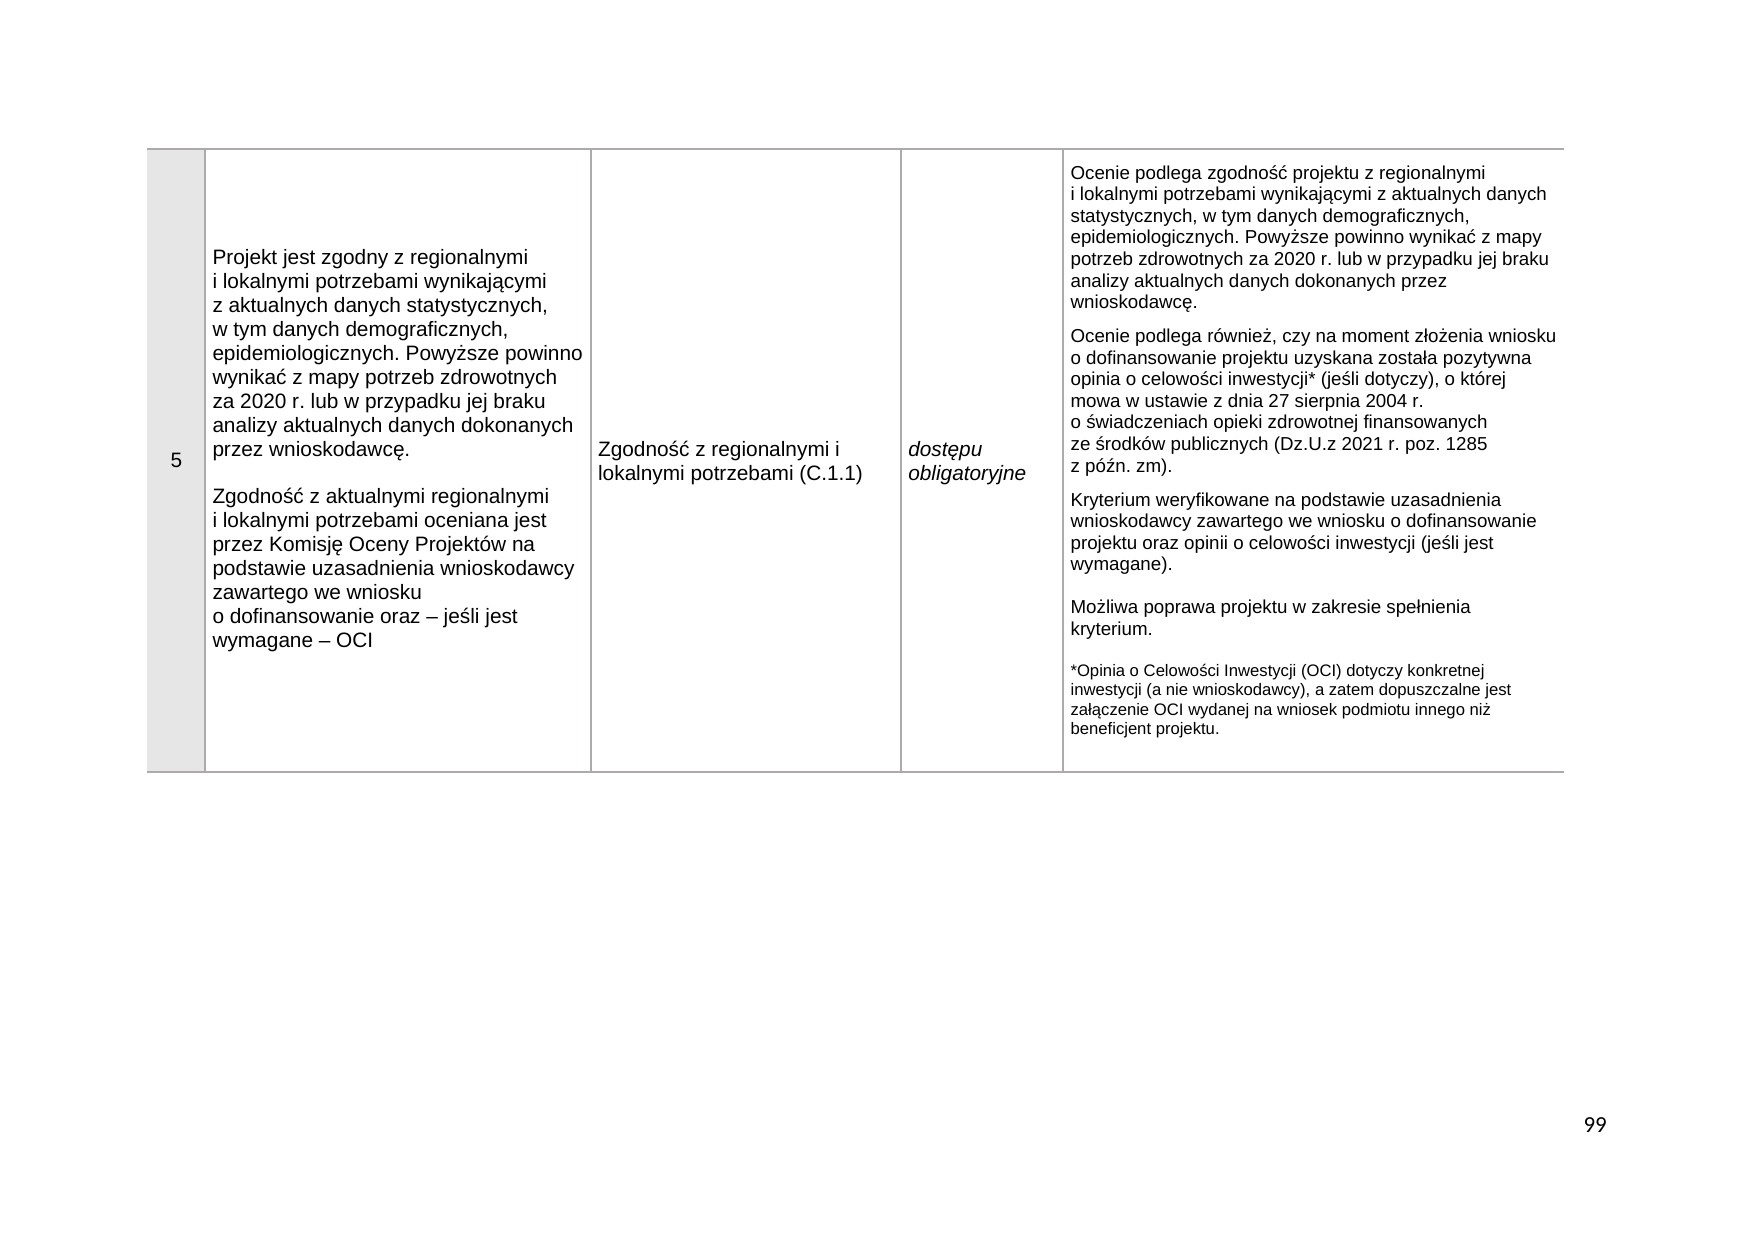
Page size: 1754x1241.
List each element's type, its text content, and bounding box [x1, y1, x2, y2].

table_cell Ocenie podlega zgodność projektu z regionalnymi i lokalnymi potrzebami wynikającymi z aktualnych danych statystycznych, w tym danych demograficznych, epidemiologicznych. Powyższe powinno wynikać z mapy potrzeb zdrowotnych za 2020 r. lub w przypadku jej braku analizy aktualnych danych dokonanych przez wnioskodawcę. Ocenie podlega również, czy na moment złożenia wniosku o dofinansowanie projektu uzyskana została pozytywna opinia o celowości inwestycji* (jeśli dotyczy), o której mowa w ustawie z dnia 27 sierpnia 2004 r. o świadczeniach opieki zdrowotnej finansowanych ze środków publicznych (Dz.U.z 2021 r. poz. 1285 z późn. zm). Kryterium weryfikowane na podstawie uzasadnienia wnioskodawcy zawartego we wniosku o dofinansowanie projektu oraz opinii o celowości inwestycji (jeśli jest wymagane). Możliwa poprawa projektu w zakresie spełnienia kryterium. *Opinia o Celowości Inwestycji (OCI) dotyczy konkretnej inwestycji (a nie wnioskodawcy), a zatem dopuszczalne jest załączenie OCI wydanej na wniosek podmiotu innego niż beneficjent projektu. [1064, 150, 1564, 771]
table_cell Projekt jest zgodny z regionalnymi i lokalnymi potrzebami wynikającymi z aktualnych danych statystycznych, w tym danych demograficznych, epidemiologicznych. Powyższe powinno wynikać z mapy potrzeb zdrowotnych za 2020 r. lub w przypadku jej braku analizy aktualnych danych dokonanych przez wnioskodawcę. Zgodność z aktualnymi regionalnymi i lokalnymi potrzebami oceniana jest przez Komisję Oceny Projektów na podstawie uzasadnienia wnioskodawcy zawartego we wniosku o dofinansowanie oraz – jeśli jest wymagane – OCI [206, 150, 590, 771]
table_cell Zgodność z regionalnymi i lokalnymi potrzebami (C.1.1) [592, 150, 900, 771]
table_cell 5 [147, 150, 204, 771]
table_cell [902, 150, 1062, 771]
